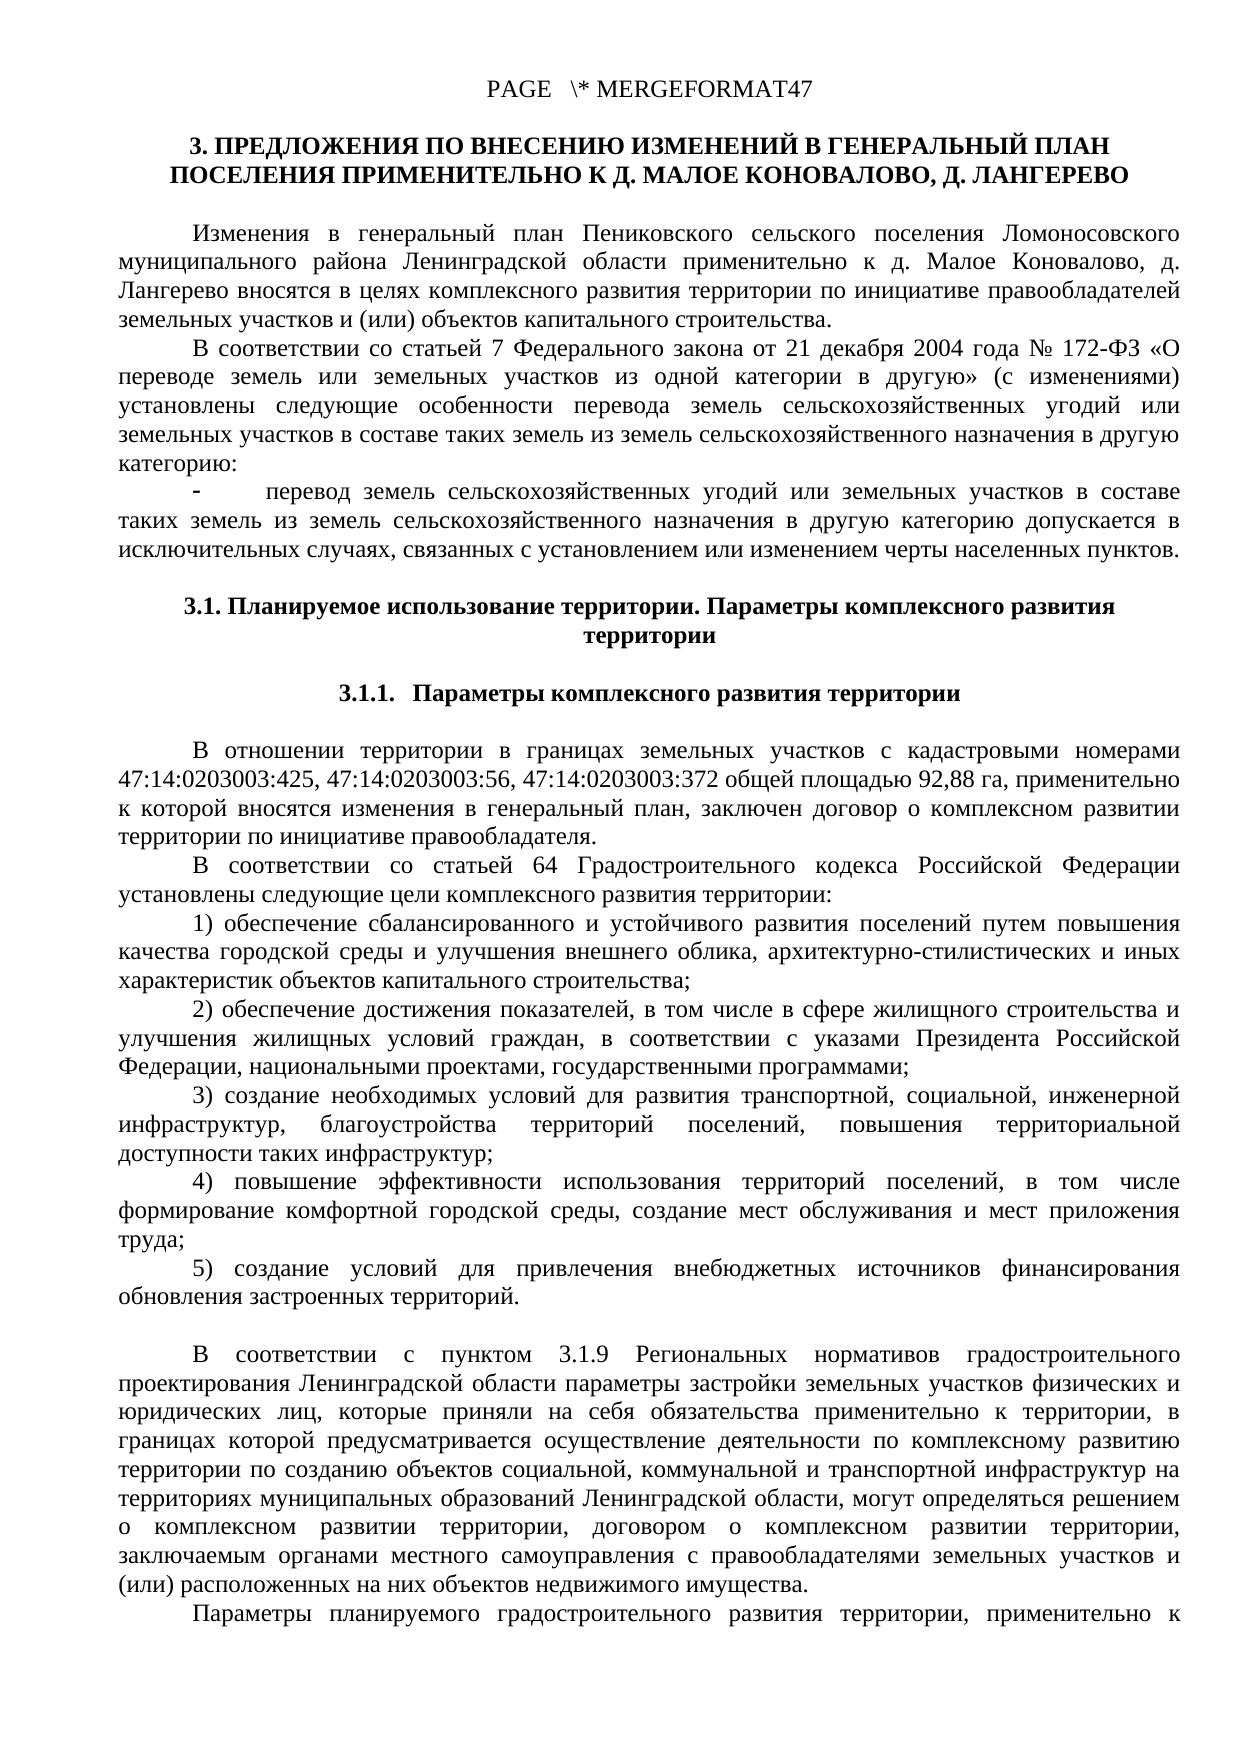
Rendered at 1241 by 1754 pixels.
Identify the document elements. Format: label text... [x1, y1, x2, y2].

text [118, 1598, 1181, 1626]
subtitle Параметры комплексного развития территории [118, 678, 1181, 706]
text 2) обеспечение достижения показателей, в том числе в сфере жилищного строительства и улучшения жилищных условий граждан, в соответствии с указами Президента Российской Федерации, национальными проектами, государственными программами; [118, 994, 1181, 1080]
text Изменения в генеральный план Пениковского сельского поселения Ломоносовского муниципального района Ленинградской области применительно к д. Малое Коновалово, д. Лангерево вносятся в целях комплексного развития территории по инициативе правообладателей земельных участков и (или) объектов капитального строительства. [118, 218, 1181, 333]
text 1) обеспечение сбалансированного и устойчивого развития поселений путем повышения качества городской среды и улучшения внешнего облика, архитектурно-стилистических и иных характеристик объектов капитального строительства; [118, 908, 1181, 994]
text 3) создание необходимых условий для развития транспортной, социальной, инженерной инфраструктур, благоустройства территорий поселений, повышения территориальной доступности таких инфраструктур; [118, 1080, 1181, 1166]
text В соответствии с пунктом 3.1.9 Региональных нормативов градостроительного проектирования Ленинградской области параметры застройки земельных участков физических и юридических лиц, которые приняли на себя обязательства применительно к территории, в границах которой предусматривается осуществление деятельности по комплексному развитию территории по созданию объектов социальной, коммунальной и транспортной инфраструктур на территориях муниципальных образований Ленинградской области, могут определяться решением о комплексном развитии территории, договором о комплексном развитии территории, заключаемым органами местного самоуправления с правообладателями земельных участков и (или) расположенных на них объектов недвижимого имущества. [118, 1339, 1181, 1598]
text 5) создание условий для привлечения внебюджетных источников финансирования обновления застроенных территорий. [118, 1253, 1181, 1310]
text В отношении территории в границах земельных участков с кадастровыми номерами 47:14:0203003:425, 47:14:0203003:56, 47:14:0203003:372 общей площадью 92,88 га, применительно к которой вносятся изменения в генеральный план, заключен договор о комплексном развитии территории по инициативе правообладателя. [118, 735, 1181, 850]
list перевод земель сельскохозяйственных угодий или земельных участков в составе таких земель из земель сельскохозяйственного назначения в другую категорию допускается в исключительных случаях, связанных с установлением или изменением черты населенных пунктов. [118, 476, 1181, 563]
subtitle 3.1. Планируемое использование территории. Параметры комплексного развития территории [118, 591, 1181, 649]
subtitle 3. ПРЕДЛОЖЕНИЯ ПО ВНЕСЕНИЮ ИЗМЕНЕНИЙ В ГЕНЕРАЛЬНЫЙ ПЛАН ПОСЕЛЕНИЯ ПРИМЕНИТЕЛЬНО К Д. МАЛОЕ КОНОВАЛОВО, Д. ЛАНГЕРЕВО [118, 131, 1181, 189]
text В соответствии со статьей 64 Градостроительного кодекса Российской Федерации установлены следующие цели комплексного развития территории: [118, 850, 1181, 908]
text В соответствии со статьей 7 Федерального закона от 21 декабря 2004 года № 172-ФЗ «О переводе земель или земельных участков из одной категории в другую» (с изменениями) установлены следующие особенности перевода земель сельскохозяйственных угодий или земельных участков в составе таких земель из земель сельскохозяйственного назначения в другую категорию: [118, 333, 1181, 476]
text 4) повышение эффективности использования территорий поселений, в том числе формирование комфортной городской среды, создание мест обслуживания и мест приложения труда; [118, 1166, 1181, 1253]
